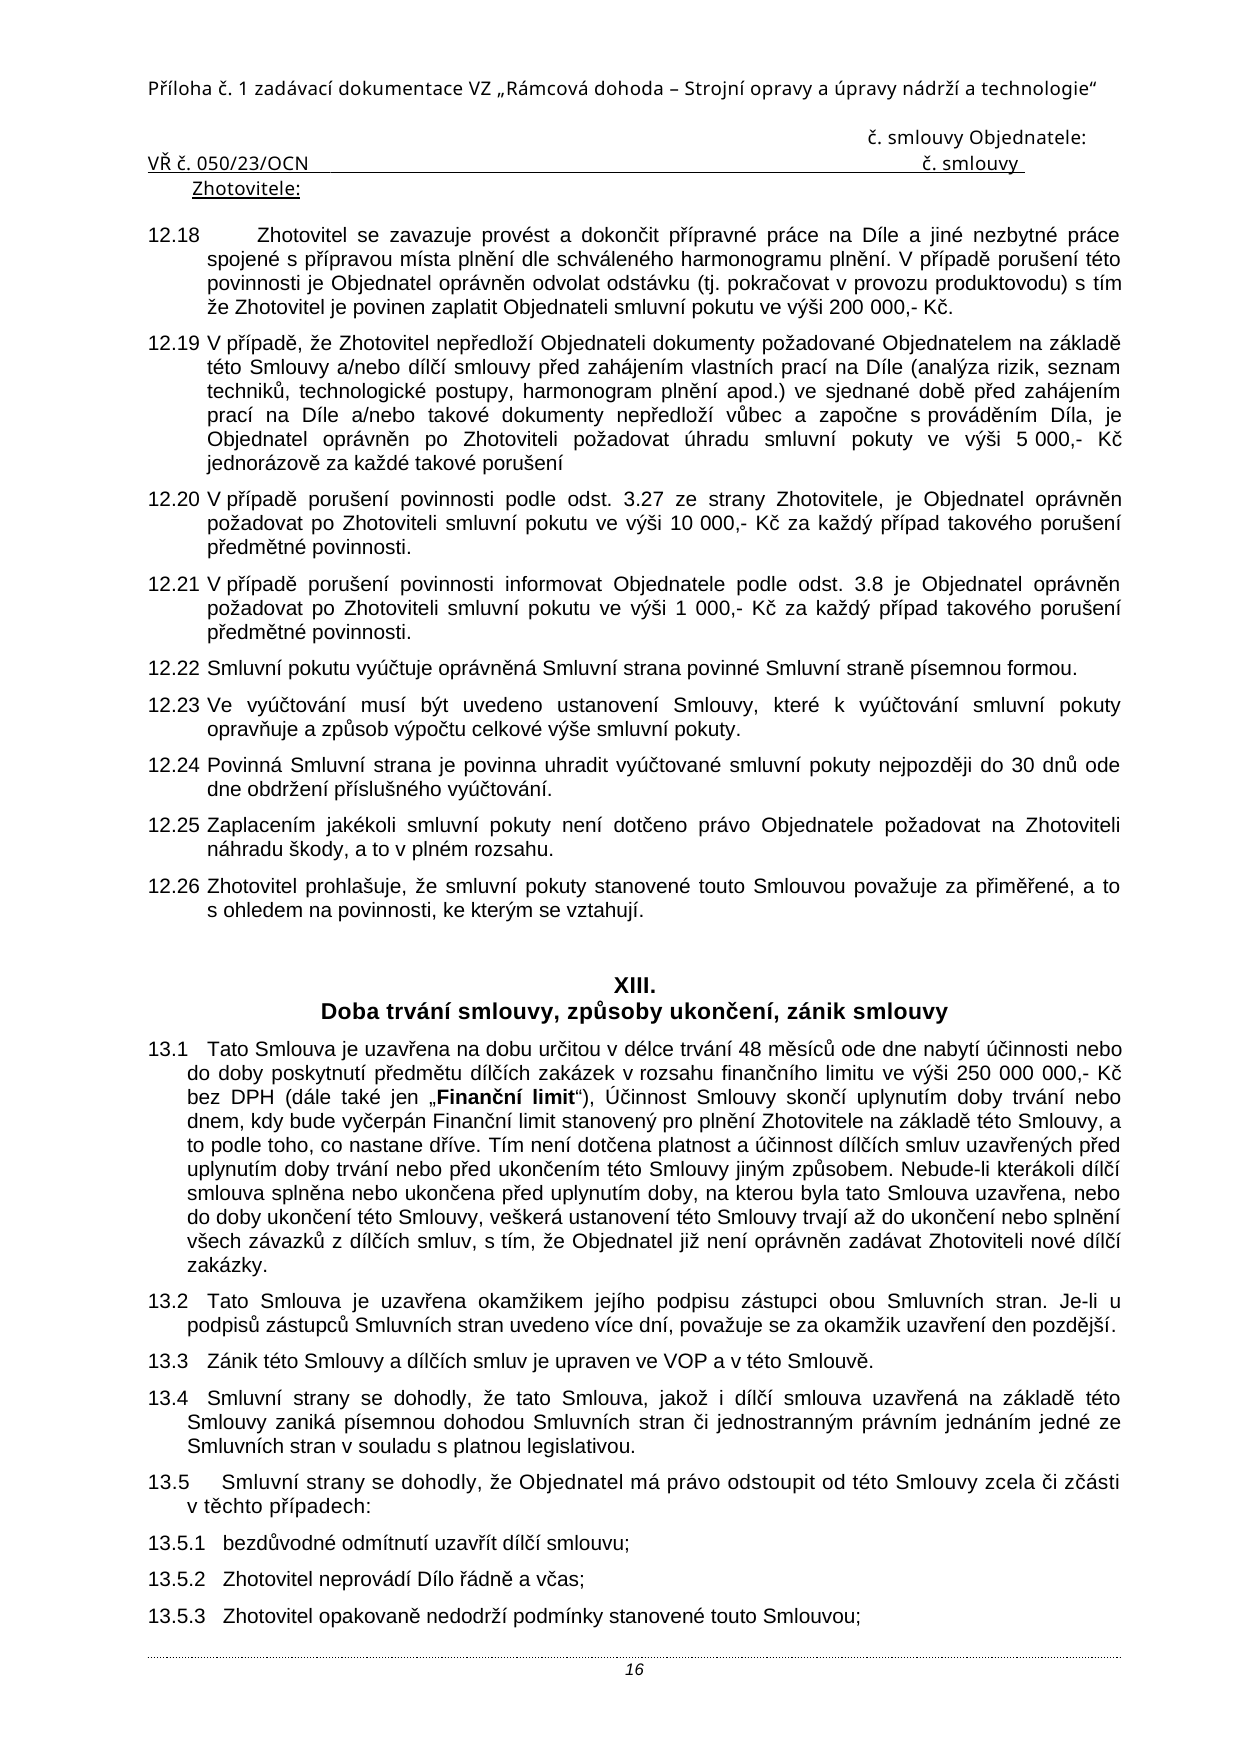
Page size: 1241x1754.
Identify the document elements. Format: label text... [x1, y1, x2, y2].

list Zhotovitel prohlašuje, že smluvní pokuty stanovené touto Smlouvou považuje za přiměřené, a to s ohledem na povinnosti, ke kterým se vztahují. [148, 874, 1122, 922]
list Zaplacením jakékoli smluvní pokuty není dotčeno právo Objednatele požadovat na Zhotoviteli náhradu škody, a to v plném rozsahu. [148, 813, 1122, 861]
list Zhotovitel se zavazuje provést a dokončit přípravné práce na Díle a jiné nezbytné práce spojené s přípravou místa plnění dle schváleného harmonogramu plnění. V případě porušení této povinnosti je Objednatel oprávněn odvolat odstávku (tj. pokračovat v provozu produktovodu) s tím že Zhotovitel je povinen zaplatit Objednateli smluvní pokutu ve výši 200 000,- Kč. [148, 223, 1122, 318]
list bezdůvodné odmítnutí uzavřít dílčí smlouvu; [148, 1531, 1122, 1554]
text Doba trvání smlouvy, způsoby ukončení, zánik smlouvy [148, 998, 1122, 1024]
list Zhotovitel opakovaně nedodrží podmínky stanovené touto Smlouvou; [148, 1603, 1122, 1627]
list Zánik této Smlouvy a dílčích smluv je upraven ve VOP a v této Smlouvě. [148, 1349, 1122, 1373]
list Povinná Smluvní strana je povinna uhradit vyúčtované smluvní pokuty nejpozději do 30 dnů ode dne obdržení příslušného vyúčtování. [148, 753, 1122, 801]
list V případě porušení povinnosti podle odst. 3.27 ze strany Zhotovitele, je Objednatel oprávněn požadovat po Zhotoviteli smluvní pokutu ve výši 10 000,- Kč za každý případ takového porušení předmětné povinnosti. [148, 487, 1122, 559]
list V případě, že Zhotovitel nepředloží Objednateli dokumenty požadované Objednatelem na základě této Smlouvy a/nebo dílčí smlouvy před zahájením vlastních prací na Díle (analýza rizik, seznam techniků, technologické postupy, harmonogram plnění apod.) ve sjednané době před zahájením prací na Díle a/nebo takové dokumenty nepředloží vůbec a započne s prováděním Díla, je Objednatel oprávněn po Zhotoviteli požadovat úhradu smluvní pokuty ve výši 5 000,- Kč jednorázově za každé takové porušení [148, 331, 1122, 475]
text XIII. [148, 972, 1122, 998]
list Tato Smlouva je uzavřena na dobu určitou v délce trvání 48 měsíců ode dne nabytí účinnosti nebo do doby poskytnutí předmětu dílčích zakázek v rozsahu finančního limitu ve výši 250 000 000,- Kč bez DPH (dále také jen „Finanční limit“), Účinnost Smlouvy skončí uplynutím doby trvání nebo dnem, kdy bude vyčerpán Finanční limit stanovený pro plnění Zhotovitele na základě této Smlouvy, a to podle toho, co nastane dříve. Tím není dotčena platnost a účinnost dílčích smluv uzavřených před uplynutím doby trvání nebo před ukončením této Smlouvy jiným způsobem. Nebude-li kterákoli dílčí smlouva splněna nebo ukončena před uplynutím doby, na kterou byla tato Smlouva uzavřena, nebo do doby ukončení této Smlouvy, veškerá ustanovení této Smlouvy trvají až do ukončení nebo splnění všech závazků z dílčích smluv, s tím, že Objednatel již není oprávněn zadávat Zhotoviteli nové dílčí zakázky. [148, 1037, 1122, 1276]
list Zhotovitel neprovádí Dílo řádně a včas; [148, 1567, 1122, 1591]
list Smluvní pokutu vyúčtuje oprávněná Smluvní strana povinné Smluvní straně písemnou formou. [148, 656, 1122, 680]
list V případě porušení povinnosti informovat Objednatele podle odst. 3.8 je Objednatel oprávněn požadovat po Zhotoviteli smluvní pokutu ve výši 1 000,- Kč za každý případ takového porušení předmětné povinnosti. [148, 572, 1122, 643]
list Smluvní strany se dohodly, že Objednatel má právo odstoupit od této Smlouvy zcela či zčásti v těchto případech: [148, 1470, 1122, 1518]
list Tato Smlouva je uzavřena okamžikem jejího podpisu zástupci obou Smluvních stran. Je-li u podpisů zástupců Smluvních stran uvedeno více dní, považuje se za okamžik uzavření den pozdější. [148, 1289, 1122, 1337]
list Smluvní strany se dohodly, že tato Smlouva, jakož i dílčí smlouva uzavřená na základě této Smlouvy zaniká písemnou dohodou Smluvních stran či jednostranným právním jednáním jedné ze Smluvních stran v souladu s platnou legislativou. [148, 1386, 1122, 1458]
list Ve vyúčtování musí být uvedeno ustanovení Smlouvy, které k vyúčtování smluvní pokuty opravňuje a způsob výpočtu celkové výše smluvní pokuty. [148, 692, 1122, 740]
